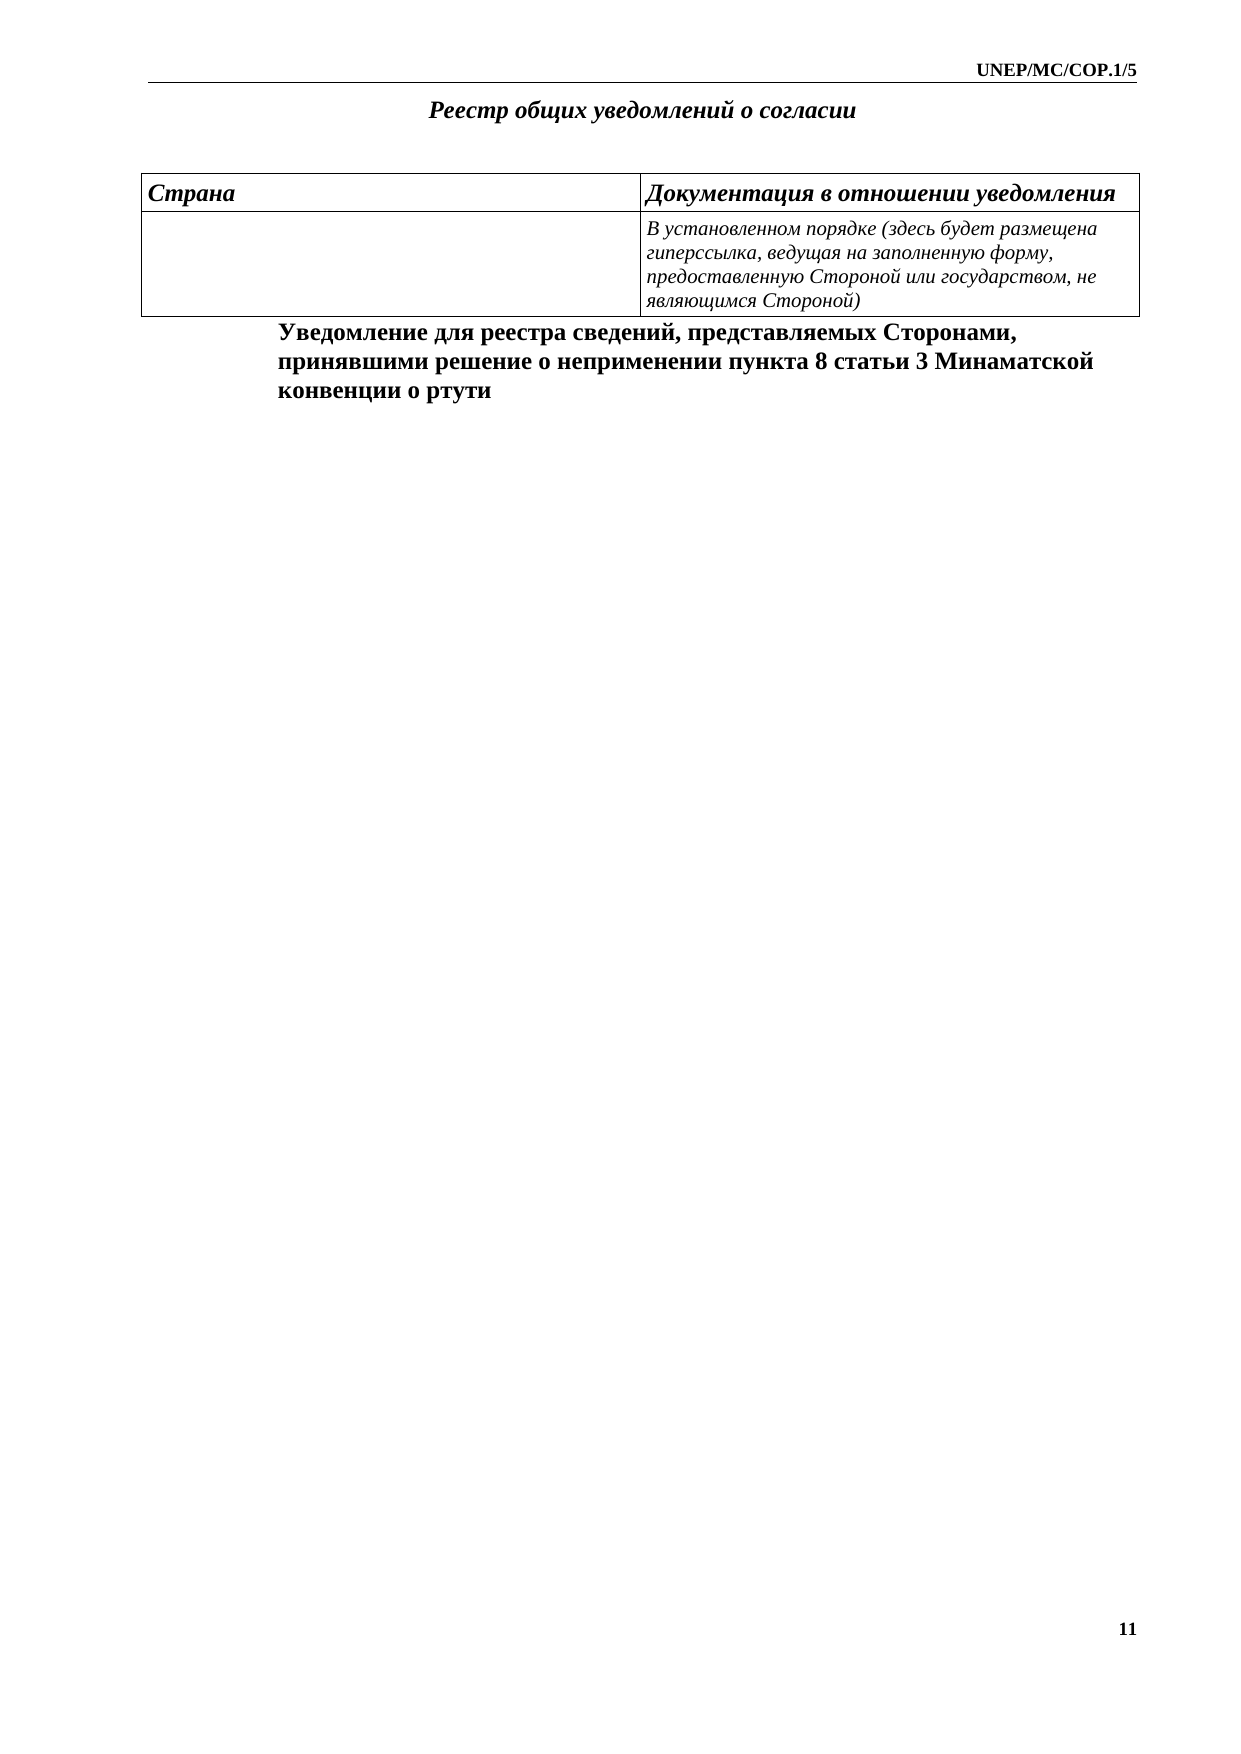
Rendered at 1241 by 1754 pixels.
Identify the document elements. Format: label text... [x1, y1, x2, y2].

text Реестр общих уведомлений о согласии [148, 96, 1137, 124]
table_header Документация в отношении уведомления [641, 174, 1139, 211]
table_cell [142, 212, 640, 316]
table_header Страна [142, 174, 640, 211]
text Уведомление для реестра сведений, представляемых Сторонами, принявшими решение о неприменении пункта 8 статьи 3 Минаматской конвенции о ртути [278, 317, 1137, 403]
table_cell В установленном порядке (здесь будет размещена гиперссылка, ведущая на заполненную форму, предоставленную Стороной или государством, не являющимся Стороной) [641, 212, 1139, 316]
